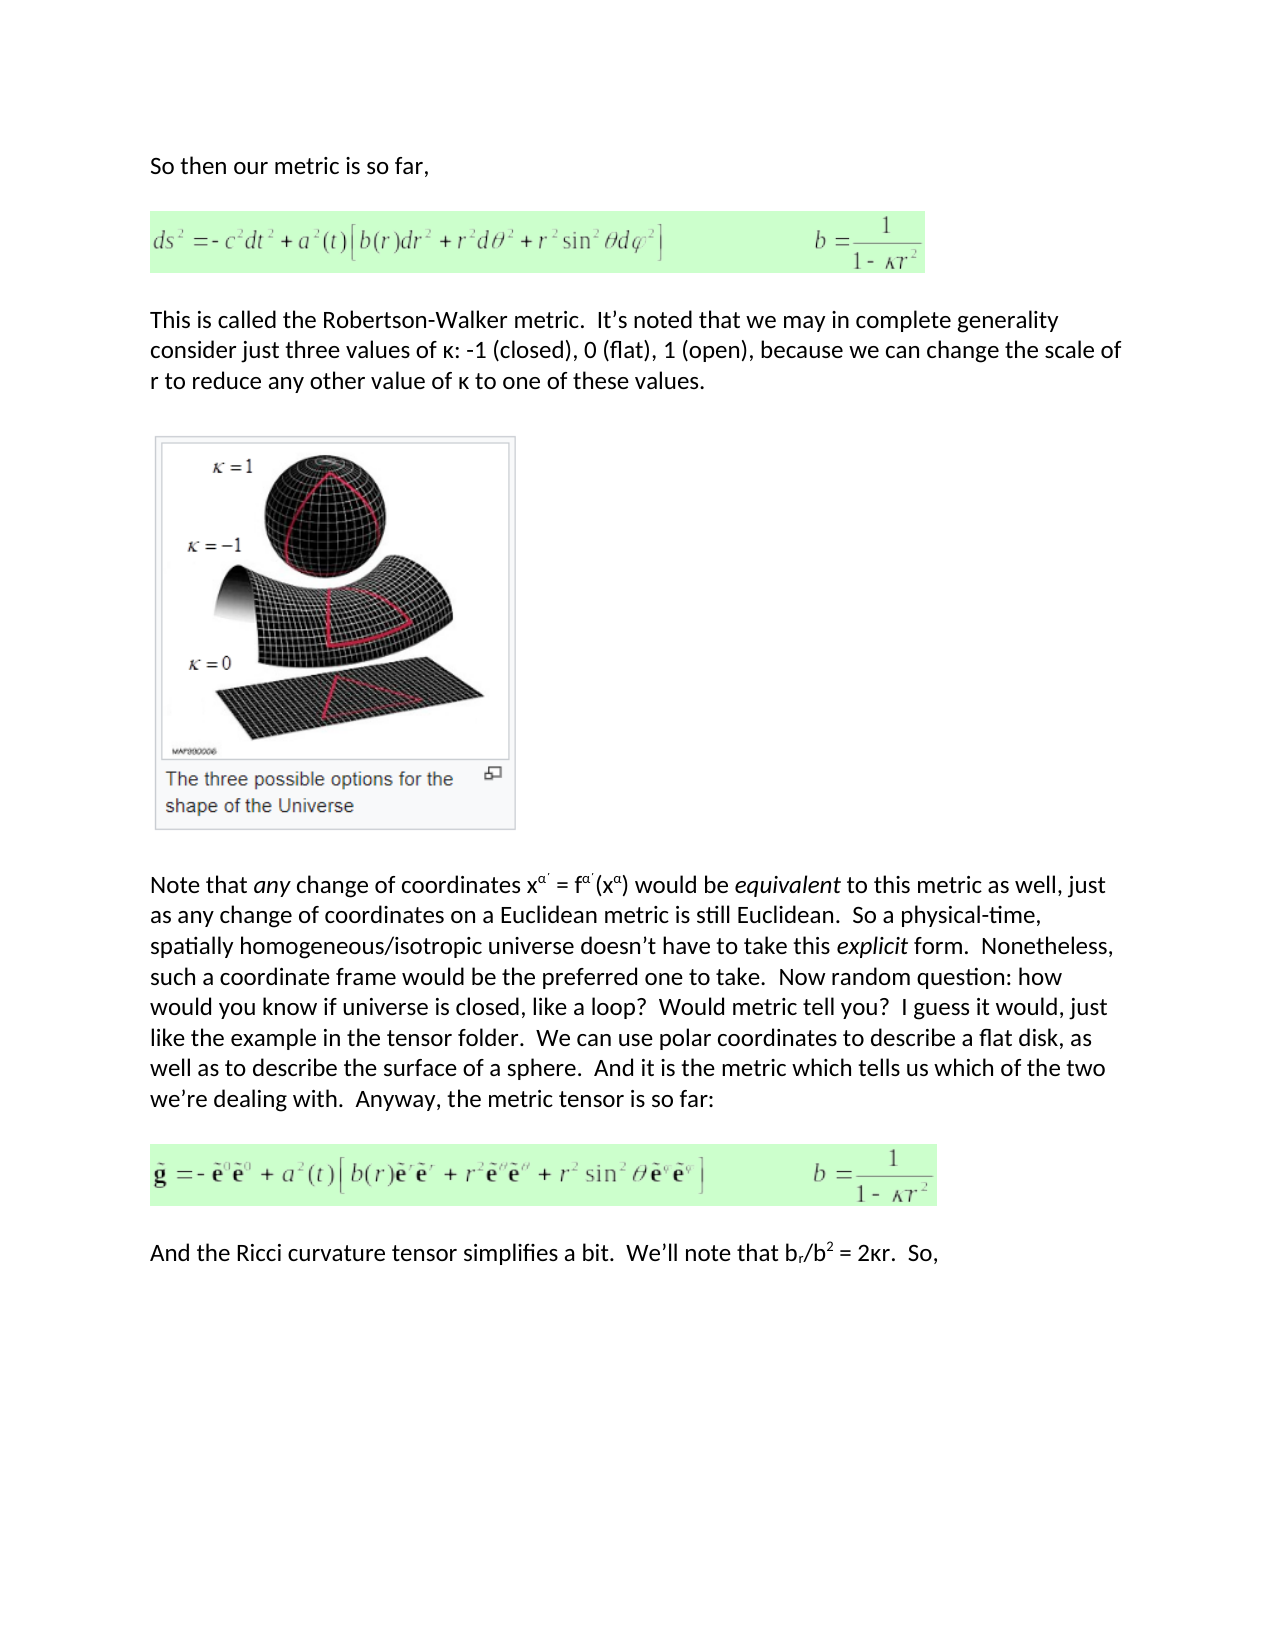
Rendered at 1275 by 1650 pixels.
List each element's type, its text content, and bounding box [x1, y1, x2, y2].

text This is called the Robertson-Walker metric. It’s noted that we may in complete generality consider just three values of κ: -1 (closed), 0 (flat), 1 (open), because we can change the scale of r to reduce any other value of κ to one of these values. [150, 304, 1125, 396]
text And the Ricci curvature tensor simplifies a bit. We’ll note that br/b2 = 2κr. So, [150, 1237, 1125, 1267]
text Note that any change of coordinates xα´ = fα´(xα) would be equivalent to this metric as well, just as any change of coordinates on a Euclidean metric is still Euclidean. So a physical-time, spatially homogeneous/isotropic universe doesn’t have to take this explicit form. Nonetheless, such a coordinate frame would be the preferred one to take. Now random question: how would you know if universe is closed, like a loop? Would metric tell you? I guess it would, just like the example in the tensor folder. We can use polar coordinates to describe a flat disk, as well as to describe the surface of a sphere. And it is the metric which tells us which of the two we’re dealing with. Anyway, the metric tensor is so far: [150, 869, 1125, 1113]
text So then our metric is so far, [150, 150, 1125, 181]
picture [150, 426, 525, 839]
